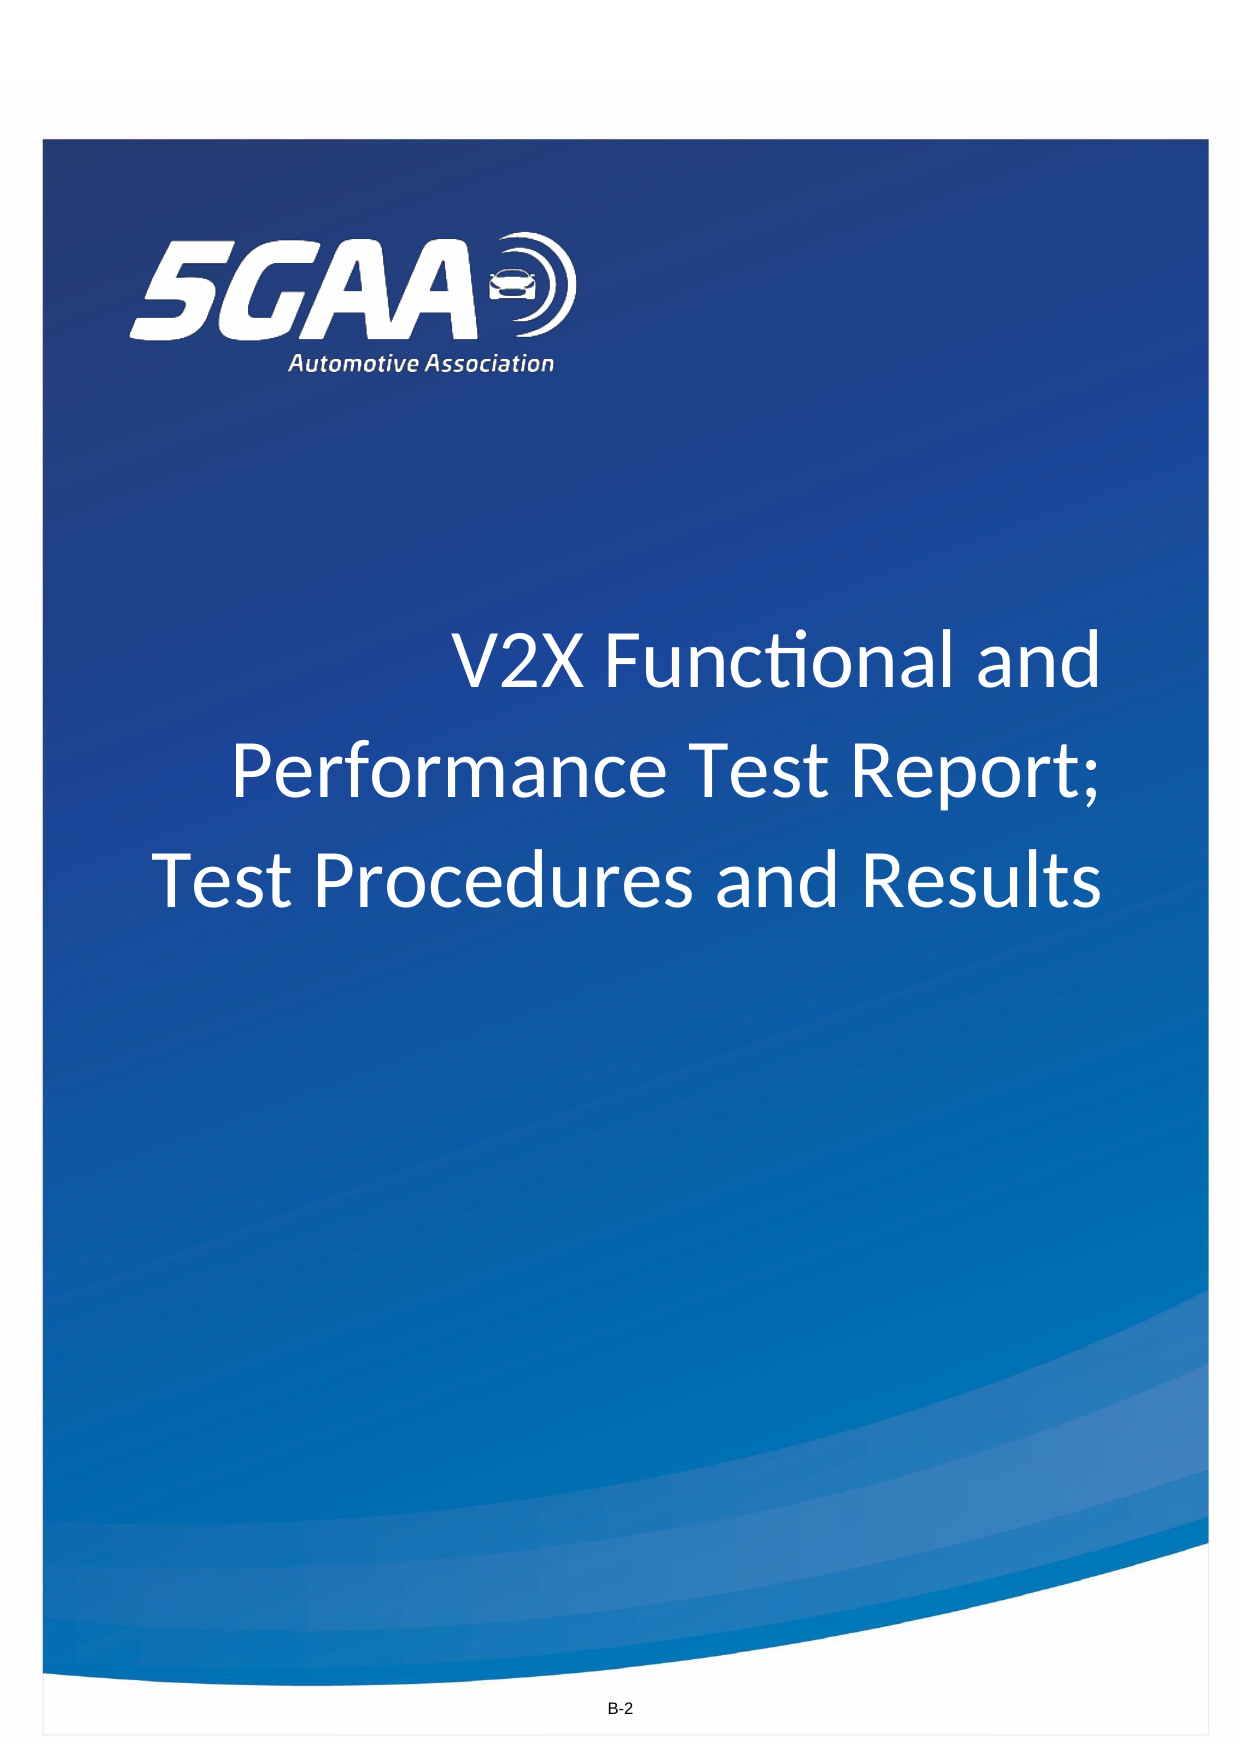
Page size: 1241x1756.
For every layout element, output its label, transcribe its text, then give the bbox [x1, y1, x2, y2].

picture [0, 80, 1241, 1755]
text B-2 [605, 1699, 635, 1718]
text V2X Functional and Performance Test Report; Test Procedures and Results [151, 607, 1103, 928]
